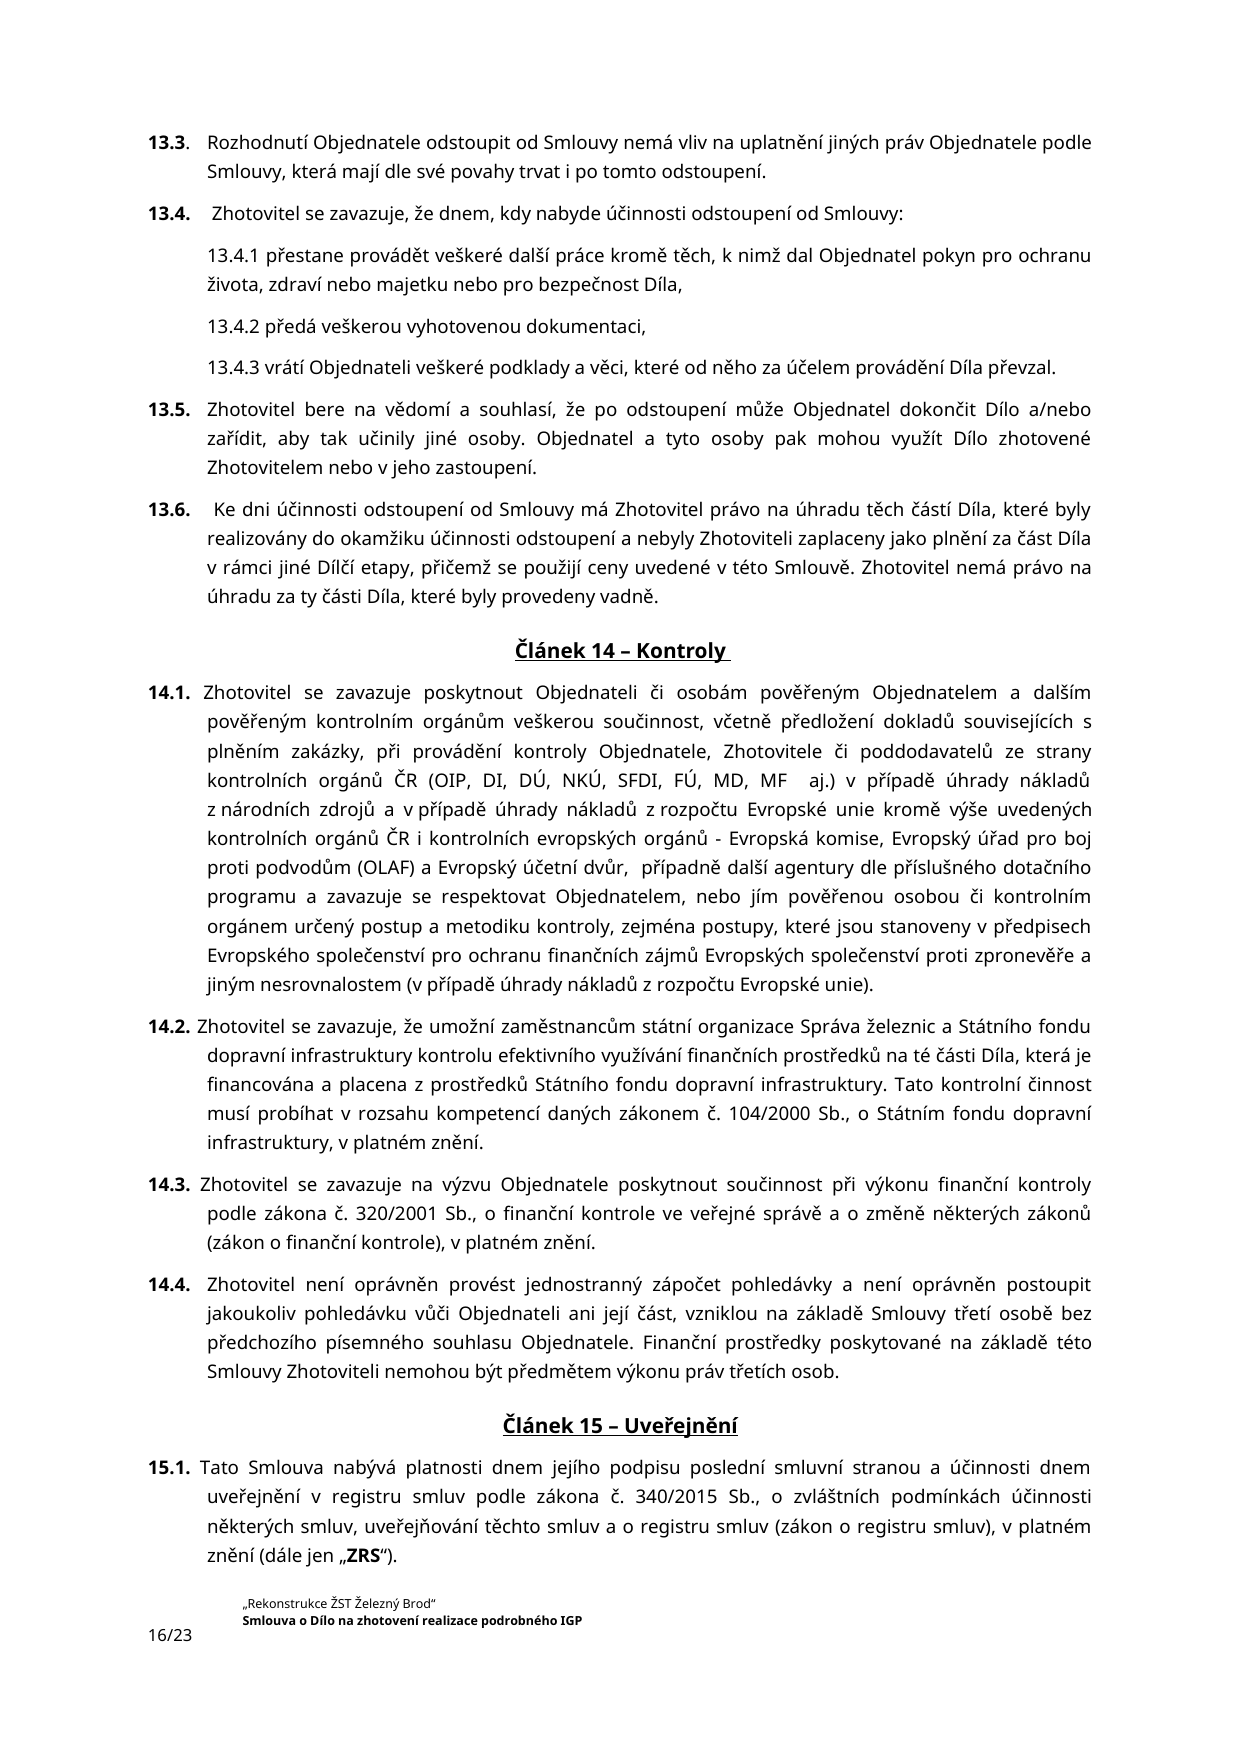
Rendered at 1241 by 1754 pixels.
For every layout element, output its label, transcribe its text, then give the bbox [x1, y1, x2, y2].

text 13.4.2 předá veškerou vyhotovenou dokumentaci, [207, 310, 1092, 339]
text 13.6. Ke dni účinnosti odstoupení od Smlouvy má Zhotovitel právo na úhradu těch částí Díla, které byly realizovány do okamžiku účinnosti odstoupení a nebyly Zhotoviteli zaplaceny jako plnění za část Díla v rámci jiné Dílčí etapy, přičemž se použijí ceny uvedené v této Smlouvě. Zhotovitel nemá právo na úhradu za ty části Díla, které byly provedeny vadně. [148, 493, 1092, 610]
text 13.4. Zhotovitel se zavazuje, že dnem, kdy nabyde účinnosti odstoupení od Smlouvy: [148, 197, 1092, 226]
subtitle Článek 15 – Uveřejnění [148, 1410, 1092, 1439]
text 14.2. Zhotovitel se zavazuje, že umožní zaměstnancům státní organizace Správa železnic a Státního fondu dopravní infrastruktury kontrolu efektivního využívání finančních prostředků na té části Díla, která je financována a placena z prostředků Státního fondu dopravní infrastruktury. Tato kontrolní činnost musí probíhat v rozsahu kompetencí daných zákonem č. 104/2000 Sb., o Státním fondu dopravní infrastruktury, v platném znění. [148, 1010, 1092, 1156]
text 14.1. Zhotovitel se zavazuje poskytnout Objednateli či osobám pověřeným Objednatelem a dalším pověřeným kontrolním orgánům veškerou součinnost, včetně předložení dokladů souvisejících s plněním zakázky, při provádění kontroly Objednatele, Zhotovitele či poddodavatelů ze strany kontrolních orgánů ČR (OIP, DI, DÚ, NKÚ, SFDI, FÚ, MD, MF aj.) v případě úhrady nákladů z národních zdrojů a v případě úhrady nákladů z rozpočtu Evropské unie kromě výše uvedených kontrolních orgánů ČR i kontrolních evropských orgánů - Evropská komise, Evropský úřad pro boj proti podvodům (OLAF) a Evropský účetní dvůr, případně další agentury dle příslušného dotačního programu a zavazuje se respektovat Objednatelem, nebo jím pověřenou osobou či kontrolním orgánem určený postup a metodiku kontroly, zejména postupy, které jsou stanoveny v předpisech Evropského společenství pro ochranu finančních zájmů Evropských společenství proti zpronevěře a jiným nesrovnalostem (v případě úhrady nákladů z rozpočtu Evropské unie). [148, 676, 1092, 997]
text 15.1. Tato Smlouva nabývá platnosti dnem jejího podpisu poslední smluvní stranou a účinnosti dnem uveřejnění v registru smluv podle zákona č. 340/2015 Sb., o zvláštních podmínkách účinnosti některých smluv, uveřejňování těchto smluv a o registru smluv (zákon o registru smluv), v platném znění (dále jen „ZRS“). [148, 1451, 1092, 1568]
text 13.4.1 přestane provádět veškeré další práce kromě těch, k nimž dal Objednatel pokyn pro ochranu života, zdraví nebo majetku nebo pro bezpečnost Díla, [207, 239, 1092, 297]
text 13.5. Zhotovitel bere na vědomí a souhlasí, že po odstoupení může Objednatel dokončit Dílo a/nebo zařídit, aby tak učinily jiné osoby. Objednatel a tyto osoby pak mohou využít Dílo zhotovené Zhotovitelem nebo v jeho zastoupení. [148, 393, 1092, 481]
text 14.4. Zhotovitel není oprávněn provést jednostranný zápočet pohledávky a není oprávněn postoupit jakoukoliv pohledávku vůči Objednateli ani její část, vzniklou na základě Smlouvy třetí osobě bez předchozího písemného souhlasu Objednatele. Finanční prostředky poskytované na základě této Smlouvy Zhotoviteli nemohou být předmětem výkonu práv třetích osob. [148, 1268, 1092, 1385]
subtitle Článek 14 – Kontroly [148, 635, 1092, 664]
text 14.3. Zhotovitel se zavazuje na výzvu Objednatele poskytnout součinnost při výkonu finanční kontroly podle zákona č. 320/2001 Sb., o finanční kontrole ve veřejné správě a o změně některých zákonů (zákon o finanční kontrole), v platném znění. [148, 1168, 1092, 1256]
text 13.3. Rozhodnutí Objednatele odstoupit od Smlouvy nemá vliv na uplatnění jiných práv Objednatele podle Smlouvy, která mají dle své povahy trvat i po tomto odstoupení. [148, 126, 1092, 185]
text 13.4.3 vrátí Objednateli veškeré podklady a věci, které od něho za účelem provádění Díla převzal. [207, 351, 1092, 381]
